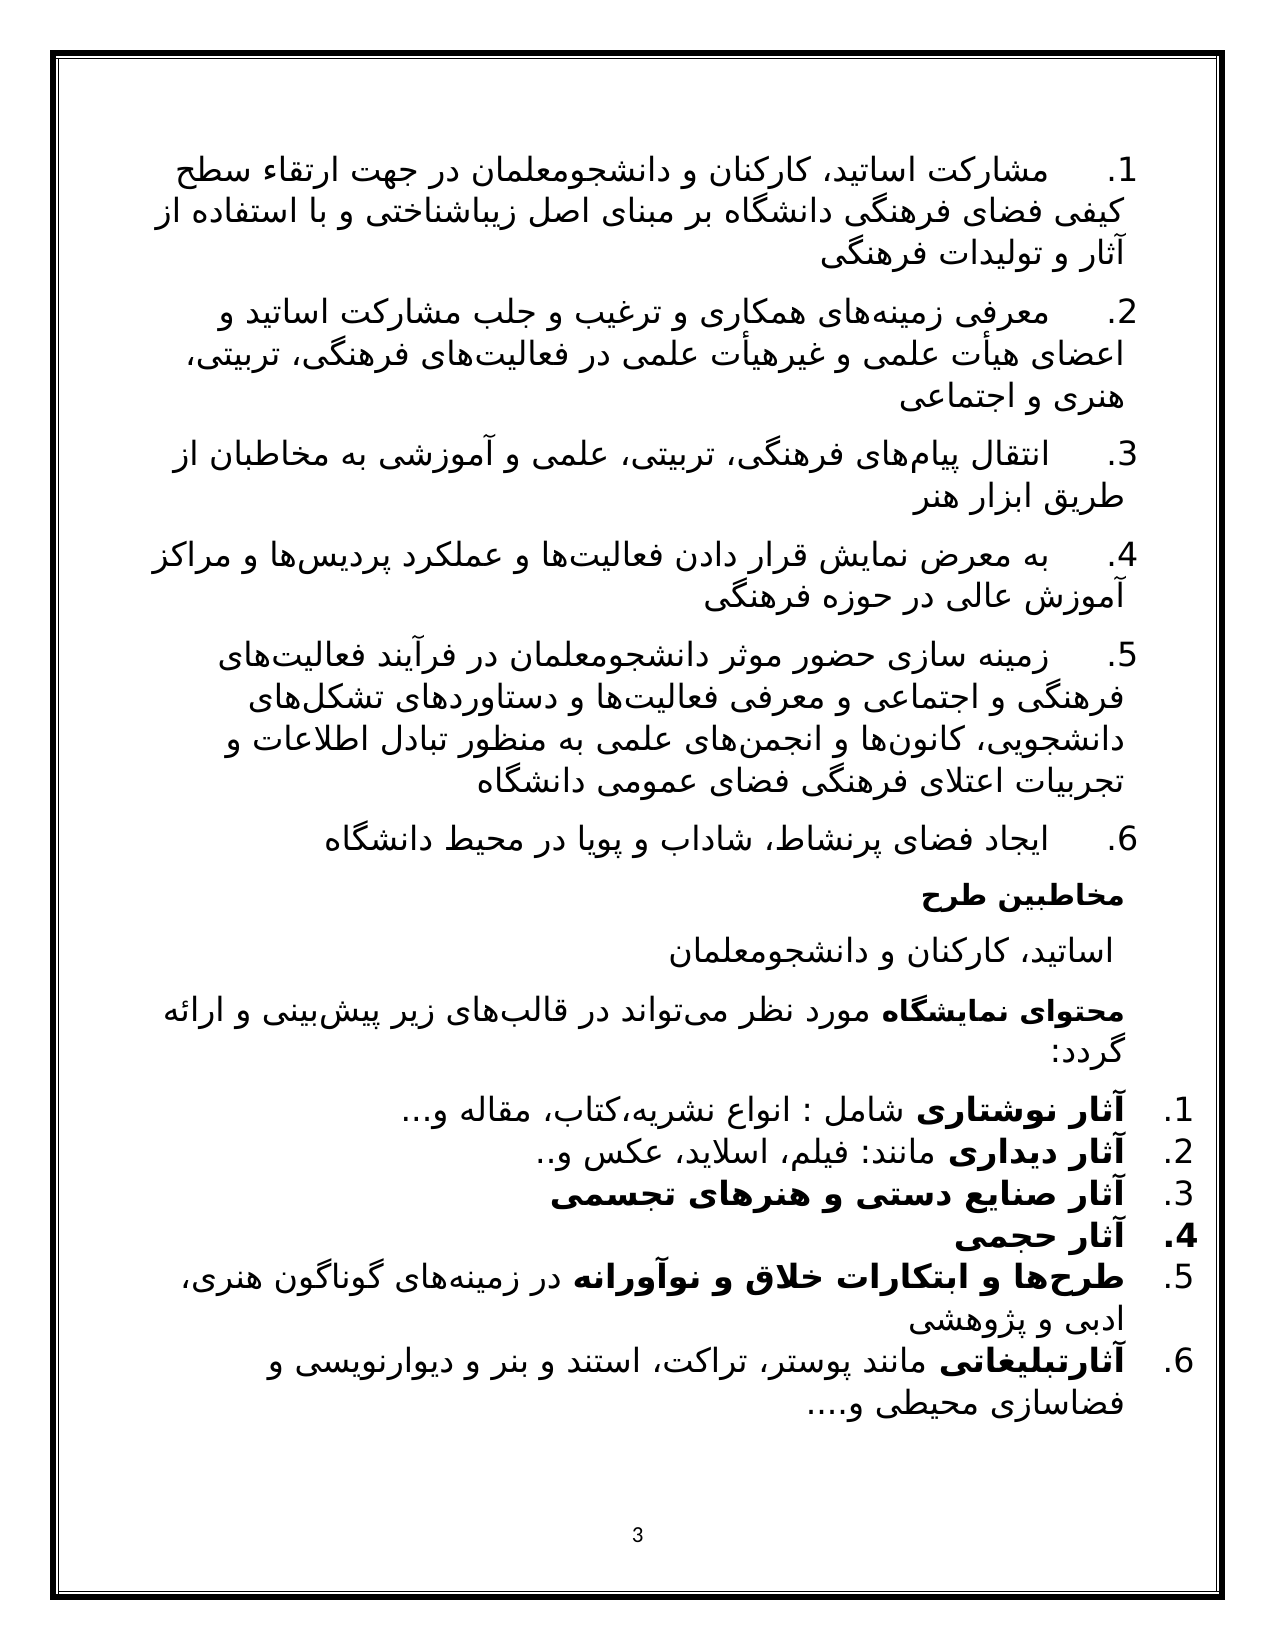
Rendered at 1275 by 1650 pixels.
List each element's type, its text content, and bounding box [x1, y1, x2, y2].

list آثارتبلیغاتی مانند پوستر، تراکت، استند و بنر و دیوارنویسی و فضاسازی محیطی و.... [150, 1342, 1162, 1422]
text محتوای نمایشگاه مورد نظر می‌تواند در قالب‌های زیر پیش‌بینی و ارائه گردد: [150, 990, 1125, 1071]
list ایجاد فضای پرنشاط، شاداب و پویا در محیط‌ دانشگاه [150, 819, 1125, 858]
list آثار صنایع دستی و هنرهای تجسمی [150, 1174, 1162, 1213]
text اساتید، کارکنان و دانشجومعلمان [150, 931, 1125, 970]
list انتقال پیام‌های فرهنگی، تربیتی، علمی و آموزشی به مخاطبان از طریق ابزار هنر [150, 434, 1125, 515]
list زمینه سازی حضور موثر دانشجومعلمان در فرآیند فعالیت‌های فرهنگی و اجتماعی و معرفی فعالیت‌ها و دستاوردهای تشکل‌های دانشجویی، کانون‌ها و انجمن‌های علمی به منظور تبادل اطلاعات و تجربیات اعتلای فرهنگی فضای عمومی دانشگاه [150, 635, 1125, 800]
list آثار دیداری مانند: فیلم، اسلاید، عکس و.. [150, 1132, 1162, 1171]
list معرفی زمینه‌های همکاری و ترغیب و جلب مشارکت اساتید و اعضای هیأت علمی و غیرهیأت علمی در فعالیت‌های فرهنگی، تربیتی، هنری و اجتماعی [150, 292, 1125, 415]
list مشارکت اساتید، کارکنان و دانشجومعلمان در جهت ارتقاء سطح کیفی فضای فرهنگی دانشگاه بر مبنای اصل زیباشناختی و با استفاده از آثار و تولیدات فرهنگی [150, 150, 1125, 273]
list به معرض نمایش قرار دادن فعالیت‌ها و عملکرد پردیس‌ها و مراکز آموزش عالی در حوزه فرهنگی [150, 535, 1125, 616]
list آثار نوشتاری شامل : انواع نشریه،کتاب، مقاله و... [150, 1090, 1162, 1129]
text مخاطبین طرح [150, 878, 1125, 912]
list طرح‌ها و ابتکارات خلاق و نوآورانه در زمینه‌های گوناگون هنری، ادبی و پژوهشی [150, 1258, 1162, 1339]
list آثار حجمی [150, 1216, 1162, 1255]
